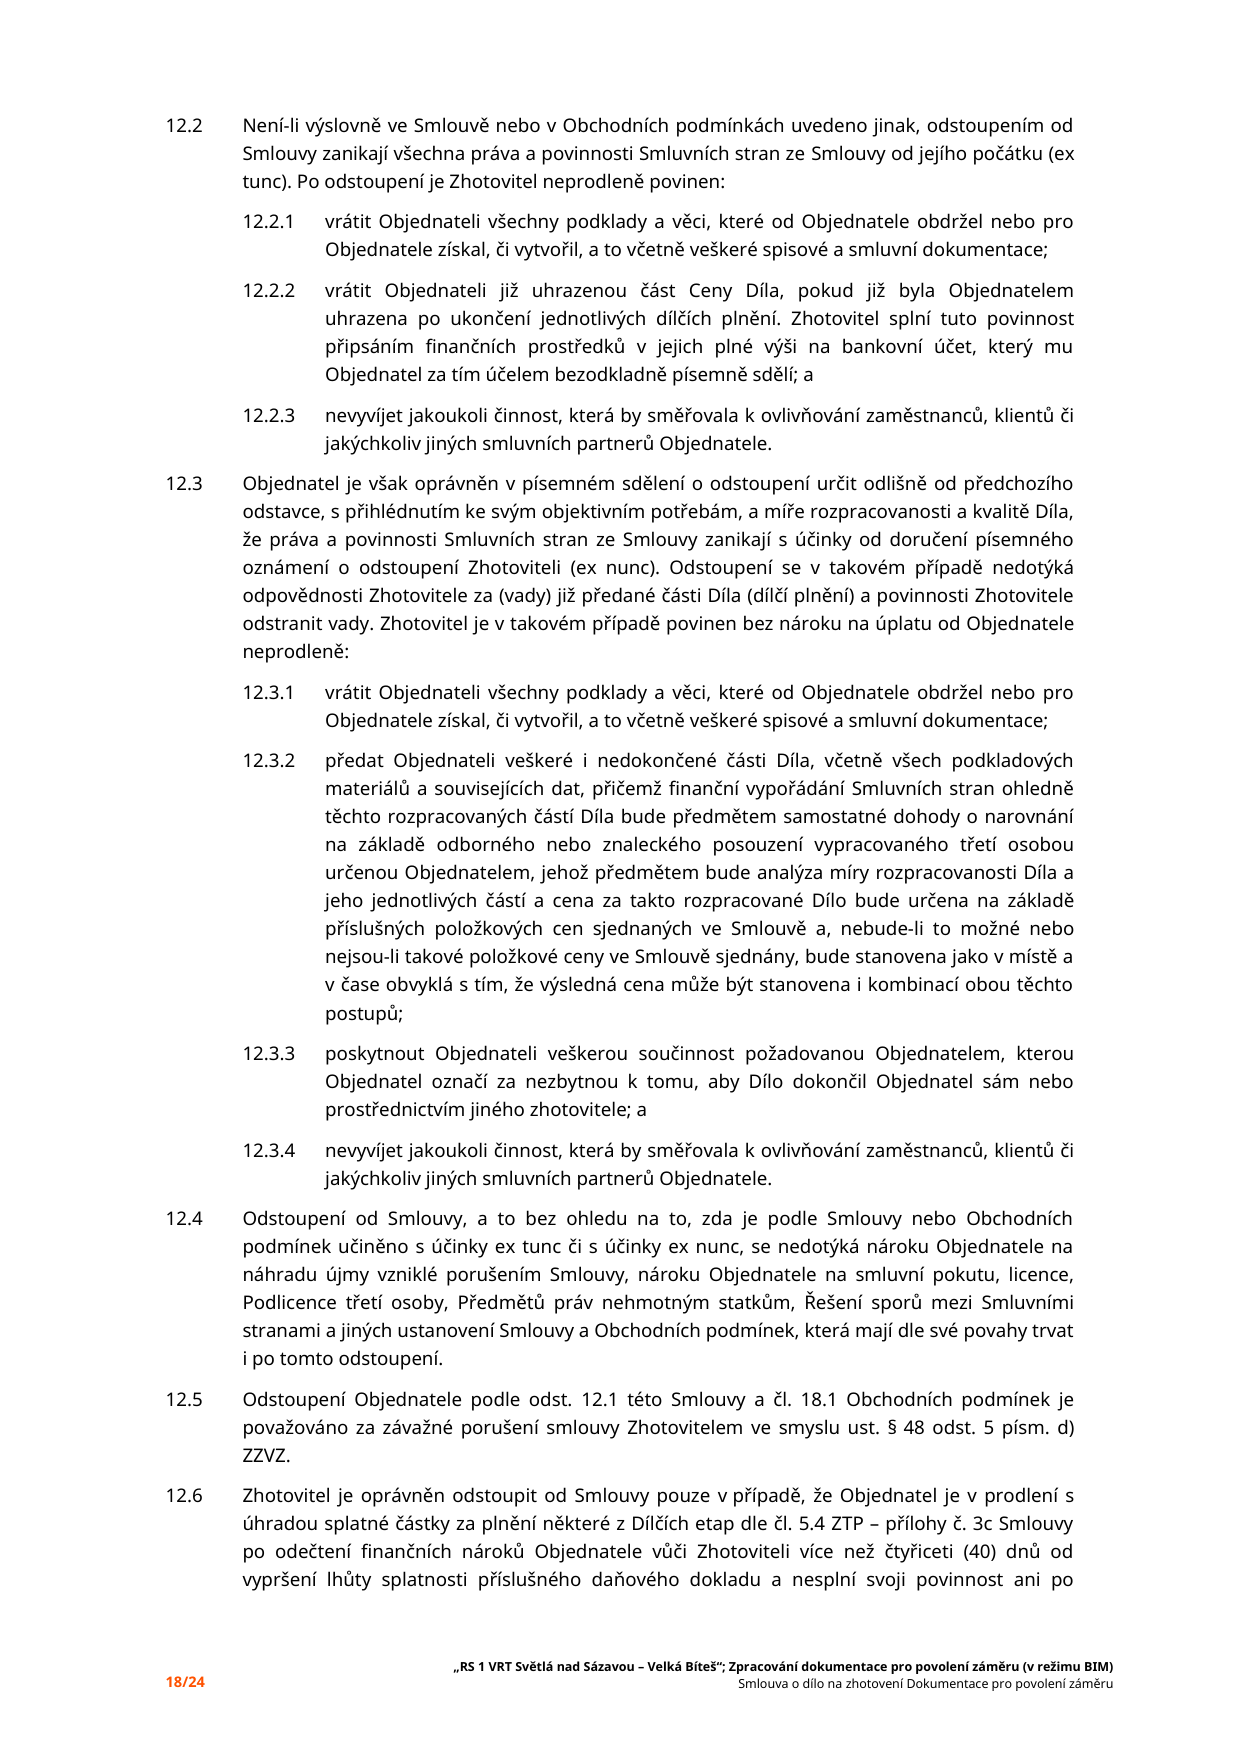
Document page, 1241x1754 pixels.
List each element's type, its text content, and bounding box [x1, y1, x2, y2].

text Odstoupení od Smlouvy, a to bez ohledu na to, zda je podle Smlouvy nebo Obchodních podmínek učiněno s účinky ex tunc či s účinky ex nunc, se nedotýká nároku Objednatele na náhradu újmy vzniklé porušením Smlouvy, nároku Objednatele na smluvní pokutu, licence, Podlicence třetí osoby, Předmětů práv nehmotným statkům, Řešení sporů mezi Smluvními stranami a jiných ustanovení Smlouvy a Obchodních podmínek, která mají dle své povahy trvat i po tomto odstoupení. [165, 1205, 1075, 1371]
text vrátit Objednateli všechny podklady a věci, které od Objednatele obdržel nebo pro Objednatele získal, či vytvořil, a to včetně veškeré spisové a smluvní dokumentace; [242, 679, 1075, 733]
text Objednatel je však oprávněn v písemném sdělení o odstoupení určit odlišně od předchozího odstavce, s přihlédnutím ke svým objektivním potřebám, a míře rozpracovanosti a kvalitě Díla, že práva a povinnosti Smluvních stran ze Smlouvy zanikají s účinky od doručení písemného oznámení o odstoupení Zhotoviteli (ex nunc). Odstoupení se v takovém případě nedotýká odpovědnosti Zhotovitele za (vady) již předané části Díla (dílčí plnění) a povinnosti Zhotovitele odstranit vady. Zhotovitel je v takovém případě povinen bez nároku na úplatu od Objednatele neprodleně: [165, 470, 1075, 664]
text poskytnout Objednateli veškerou součinnost požadovanou Objednatelem, kterou Objednatel označí za nezbytnou k tomu, aby Dílo dokončil Objednatel sám nebo prostřednictvím jiného zhotovitele; a [242, 1040, 1075, 1122]
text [165, 1483, 1075, 1592]
text vrátit Objednateli již uhrazenou část Ceny Díla, pokud již byla Objednatelem uhrazena po ukončení jednotlivých dílčích plnění. Zhotovitel splní tuto povinnost připsáním finančních prostředků v jejich plné výši na bankovní účet, který mu Objednatel za tím účelem bezodkladně písemně sdělí; a [242, 277, 1075, 387]
text nevyvíjet jakoukoli činnost, která by směřovala k ovlivňování zaměstnanců, klientů či jakýchkoliv jiných smluvních partnerů Objednatele. [242, 1137, 1075, 1190]
text předat Objednateli veškeré i nedokončené části Díla, včetně všech podkladových materiálů a souvisejících dat, přičemž finanční vypořádání Smluvních stran ohledně těchto rozpracovaných částí Díla bude předmětem samostatné dohody o narovnání na základě odborného nebo znaleckého posouzení vypracovaného třetí osobou určenou Objednatelem, jehož předmětem bude analýza míry rozpracovanosti Díla a jeho jednotlivých částí a cena za takto rozpracované Dílo bude určena na základě příslušných položkových cen sjednaných ve Smlouvě a, nebude-li to možné nebo nejsou-li takové položkové ceny ve Smlouvě sjednány, bude stanovena jako v místě a v čase obvyklá s tím, že výsledná cena může být stanovena i kombinací obou těchto postupů; [242, 748, 1075, 1025]
text Není-li výslovně ve Smlouvě nebo v Obchodních podmínkách uvedeno jinak, odstoupením od Smlouvy zanikají všechna práva a povinnosti Smluvních stran ze Smlouvy od jejího počátku (ex tunc). Po odstoupení je Zhotovitel neprodleně povinen: [165, 112, 1075, 194]
text Odstoupení Objednatele podle odst. 12.1 této Smlouvy a čl. 18.1 Obchodních podmínek je považováno za závažné porušení smlouvy Zhotovitelem ve smyslu ust. § 48 odst. 5 písm. d) ZZVZ. [165, 1386, 1075, 1468]
text nevyvíjet jakoukoli činnost, která by směřovala k ovlivňování zaměstnanců, klientů či jakýchkoliv jiných smluvních partnerů Objednatele. [242, 402, 1075, 455]
text vrátit Objednateli všechny podklady a věci, které od Objednatele obdržel nebo pro Objednatele získal, či vytvořil, a to včetně veškeré spisové a smluvní dokumentace; [242, 209, 1075, 262]
